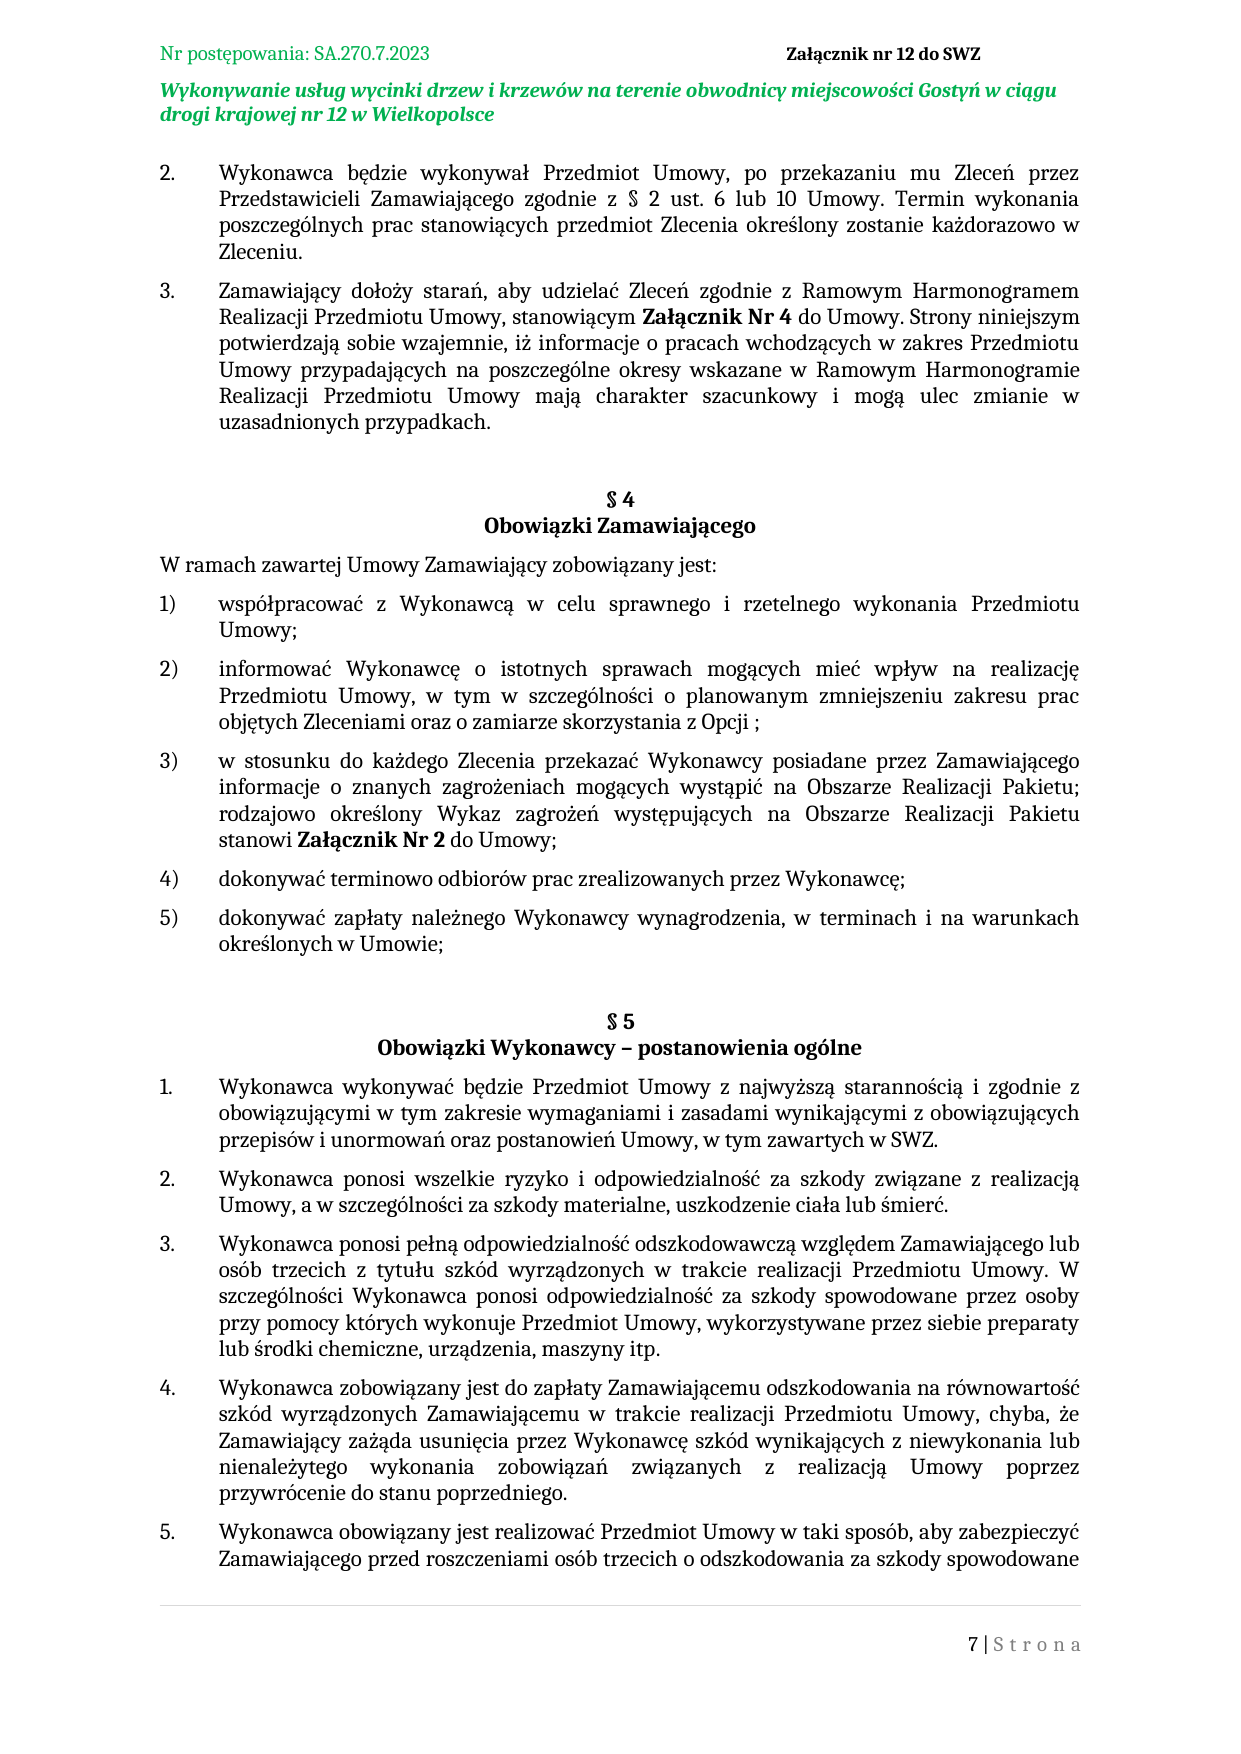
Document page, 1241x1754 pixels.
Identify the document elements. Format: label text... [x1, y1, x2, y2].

text W ramach zawartej Umowy Zamawiający zobowiązany jest: [159, 552, 1081, 578]
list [159, 1519, 1081, 1572]
list współpracować z Wykonawcą w celu sprawnego i rzetelnego wykonania Przedmiotu Umowy; [159, 591, 1081, 644]
list dokonywać terminowo odbiorów prac zrealizowanych przez Wykonawcę; [159, 866, 1081, 892]
list Wykonawca wykonywać będzie Przedmiot Umowy z najwyższą starannością i zgodnie z obowiązującymi w tym zakresie wymaganiami i zasadami wynikającymi z obowiązujących przepisów i unormowań oraz postanowień Umowy, w tym zawartych w SWZ. [159, 1074, 1081, 1153]
text § 4 Obowiązki Zamawiającego [159, 487, 1081, 539]
list Wykonawca ponosi pełną odpowiedzialność odszkodowawczą względem Zamawiającego lub osób trzecich z tytułu szkód wyrządzonych w trakcie realizacji Przedmiotu Umowy. W szczególności Wykonawca ponosi odpowiedzialność za szkody spowodowane przez osoby przy pomocy których wykonuje Przedmiot Umowy, wykorzystywane przez siebie preparaty lub środki chemiczne, urządzenia, maszyny itp. [159, 1231, 1081, 1362]
list Zamawiający dołoży starań, aby udzielać Zleceń zgodnie z Ramowym Harmonogramem Realizacji Przedmiotu Umowy, stanowiącym Załącznik Nr 4 do Umowy. Strony niniejszym potwierdzają sobie wzajemnie, iż informacje o pracach wchodzących w zakres Przedmiotu Umowy przypadających na poszczególne okresy wskazane w Ramowym Harmonogramie Realizacji Przedmiotu Umowy mają charakter szacunkowy i mogą ulec zmianie w uzasadnionych przypadkach. [159, 277, 1081, 436]
list Wykonawca zobowiązany jest do zapłaty Zamawiającemu odszkodowania na równowartość szkód wyrządzonych Zamawiającemu w trakcie realizacji Przedmiotu Umowy, chyba, że Zamawiający zażąda usunięcia przez Wykonawcę szkód wynikających z niewykonania lub nienależytego wykonania zobowiązań związanych z realizacją Umowy poprzez przywrócenie do stanu poprzedniego. [159, 1375, 1081, 1507]
list informować Wykonawcę o istotnych sprawach mogących mieć wpływ na realizację Przedmiotu Umowy, w tym w szczególności o planowanym zmniejszeniu zakresu prac objętych Zleceniami oraz o zamiarze skorzystania z Opcji ; [159, 656, 1081, 735]
list w stosunku do każdego Zlecenia przekazać Wykonawcy posiadane przez Zamawiającego informacje o znanych zagrożeniach mogących wystąpić na Obszarze Realizacji Pakietu; rodzajowo określony Wykaz zagrożeń występujących na Obszarze Realizacji Pakietu stanowi Załącznik Nr 2 do Umowy; [159, 748, 1081, 853]
list dokonywać zapłaty należnego Wykonawcy wynagrodzenia, w terminach i na warunkach określonych w Umowie; [159, 904, 1081, 957]
text § 5 Obowiązki Wykonawcy – postanowienia ogólne [159, 1008, 1081, 1061]
list Wykonawca będzie wykonywał Przedmiot Umowy, po przekazaniu mu Zleceń przez Przedstawicieli Zamawiającego zgodnie z § 2 ust. 6 lub 10 Umowy. Termin wykonania poszczególnych prac stanowiących przedmiot Zlecenia określony zostanie każdorazowo w Zleceniu. [159, 159, 1081, 265]
list Wykonawca ponosi wszelkie ryzyko i odpowiedzialność za szkody związane z realizacją Umowy, a w szczególności za szkody materialne, uszkodzenie ciała lub śmierć. [159, 1165, 1081, 1218]
